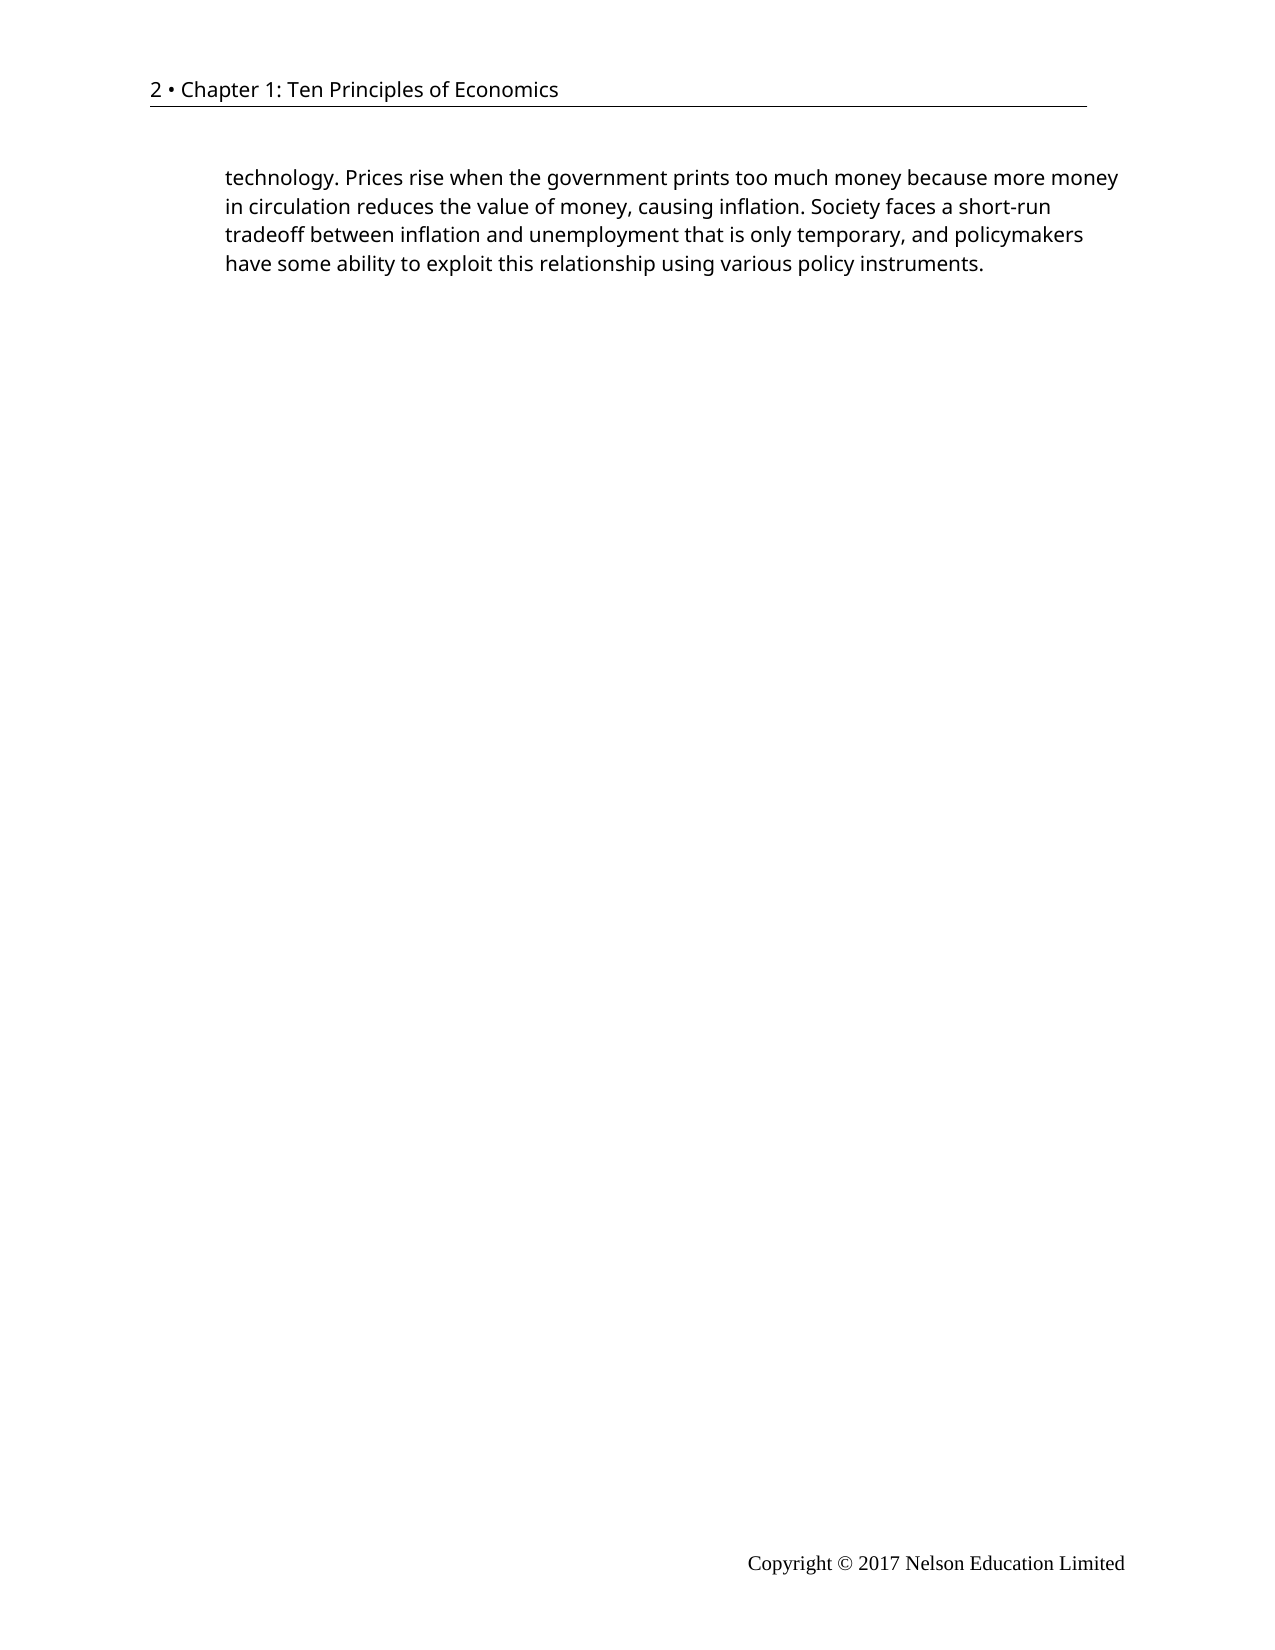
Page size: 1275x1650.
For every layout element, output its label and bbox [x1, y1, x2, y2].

text [150, 163, 1125, 277]
